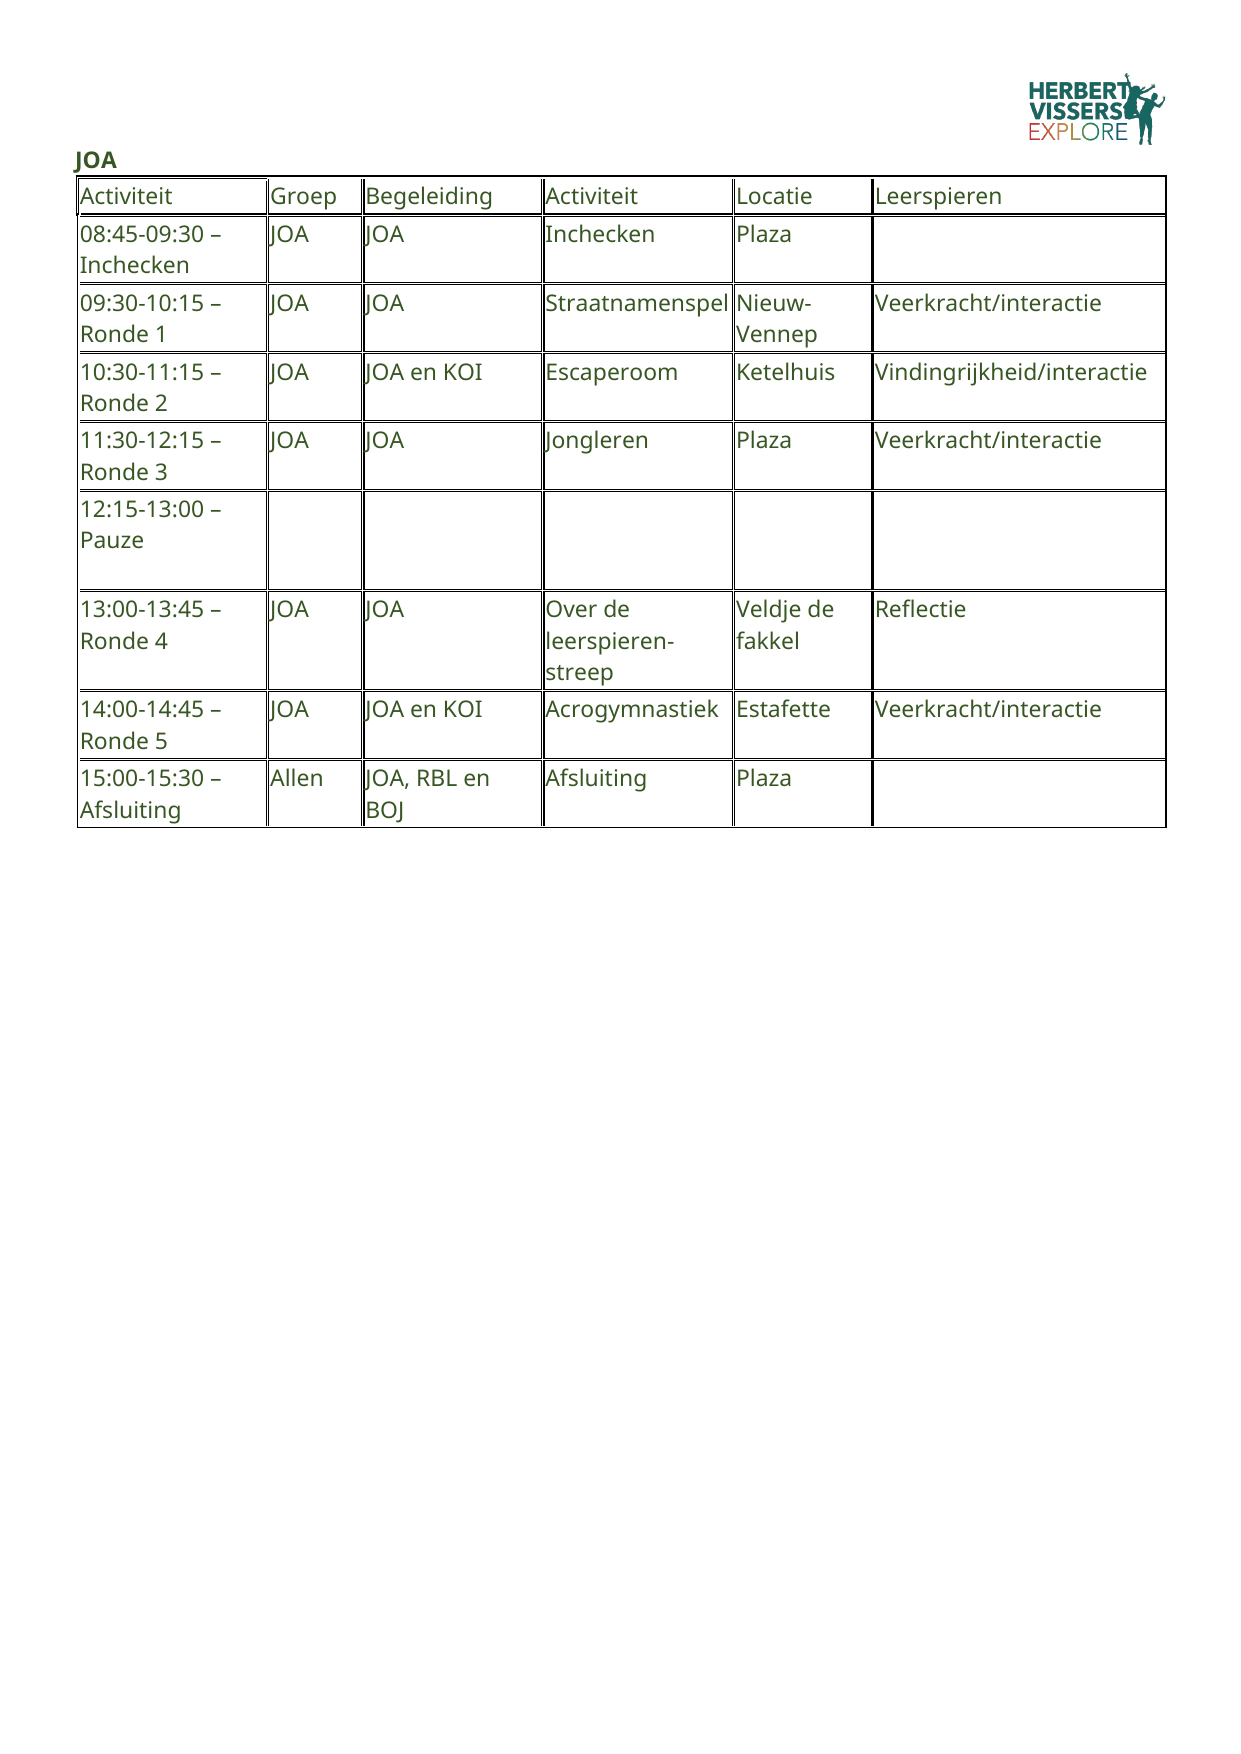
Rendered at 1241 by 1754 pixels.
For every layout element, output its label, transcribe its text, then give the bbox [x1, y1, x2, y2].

table_cell Straatnamenspel [545, 285, 732, 351]
table_cell JOA [269, 692, 361, 757]
table_cell Ketelhuis [735, 354, 871, 419]
table_cell 13:00-13:45 – Ronde 4 [78, 589, 266, 689]
table_cell [545, 492, 732, 588]
table_cell Afsluiting [545, 761, 732, 826]
table_cell JOA [269, 423, 361, 488]
table_cell 11:30-12:15 – Ronde 3 [78, 420, 266, 488]
text JOA [75, 144, 1165, 175]
table_cell JOA [365, 423, 541, 488]
table_cell JOA, RBL en BOJ [365, 761, 541, 826]
table_cell Jongleren [545, 423, 732, 488]
table_cell JOA [269, 592, 361, 689]
table_cell 12:15-13:00 – Pauze [78, 489, 266, 588]
table_cell Estafette [735, 692, 871, 757]
table_cell Plaza [735, 423, 871, 488]
table_header Begeleiding [363, 177, 543, 213]
table_cell [874, 492, 1165, 588]
table_cell 08:45-09:30 – Inchecken [78, 213, 266, 282]
table_cell Veerkracht/interactie [874, 692, 1165, 757]
table_header Activiteit [79, 177, 268, 213]
table_header Leerspieren [872, 177, 1165, 213]
table_cell JOA [269, 354, 361, 419]
table_cell [365, 492, 541, 588]
table_cell JOA en KOI [365, 692, 541, 757]
table_header Groep [268, 177, 363, 213]
table_cell Plaza [735, 761, 871, 826]
table_cell [735, 492, 871, 588]
table_cell Escaperoom [545, 354, 732, 419]
table_cell [874, 761, 1165, 826]
table_cell 10:30-11:15 – Ronde 2 [78, 351, 268, 419]
table_cell Veerkracht/interactie [874, 423, 1165, 488]
table_cell Nieuw-Vennep [735, 285, 871, 351]
table_cell JOA [269, 217, 361, 282]
table_cell JOA en KOI [365, 354, 541, 419]
table_cell [874, 217, 1165, 282]
table_cell Inchecken [545, 217, 732, 282]
table_cell Reflectie [874, 592, 1165, 689]
table_cell Acrogymnastiek [545, 692, 732, 757]
table_cell Allen [269, 761, 361, 826]
table_header Locatie [734, 177, 872, 213]
table_cell Veldje de fakkel [735, 592, 871, 689]
table_cell [269, 492, 361, 588]
table_cell Plaza [735, 217, 871, 282]
table_cell JOA [365, 285, 541, 351]
table_cell JOA [365, 217, 541, 282]
table_cell JOA [269, 285, 361, 351]
picture [1029, 73, 1166, 145]
table_cell 14:00-14:45 – Ronde 5 [78, 689, 268, 757]
table_cell Vindingrijkheid/interactie [874, 354, 1165, 419]
table_cell Veerkracht/interactie [874, 285, 1165, 351]
table_cell Over de leerspieren- streep [545, 592, 732, 689]
table_cell 15:00-15:30 – Afsluiting [78, 758, 266, 826]
table_header Activiteit [543, 177, 733, 213]
table_cell JOA [365, 592, 541, 689]
table_cell 09:30-10:15 – Ronde 1 [78, 282, 268, 351]
